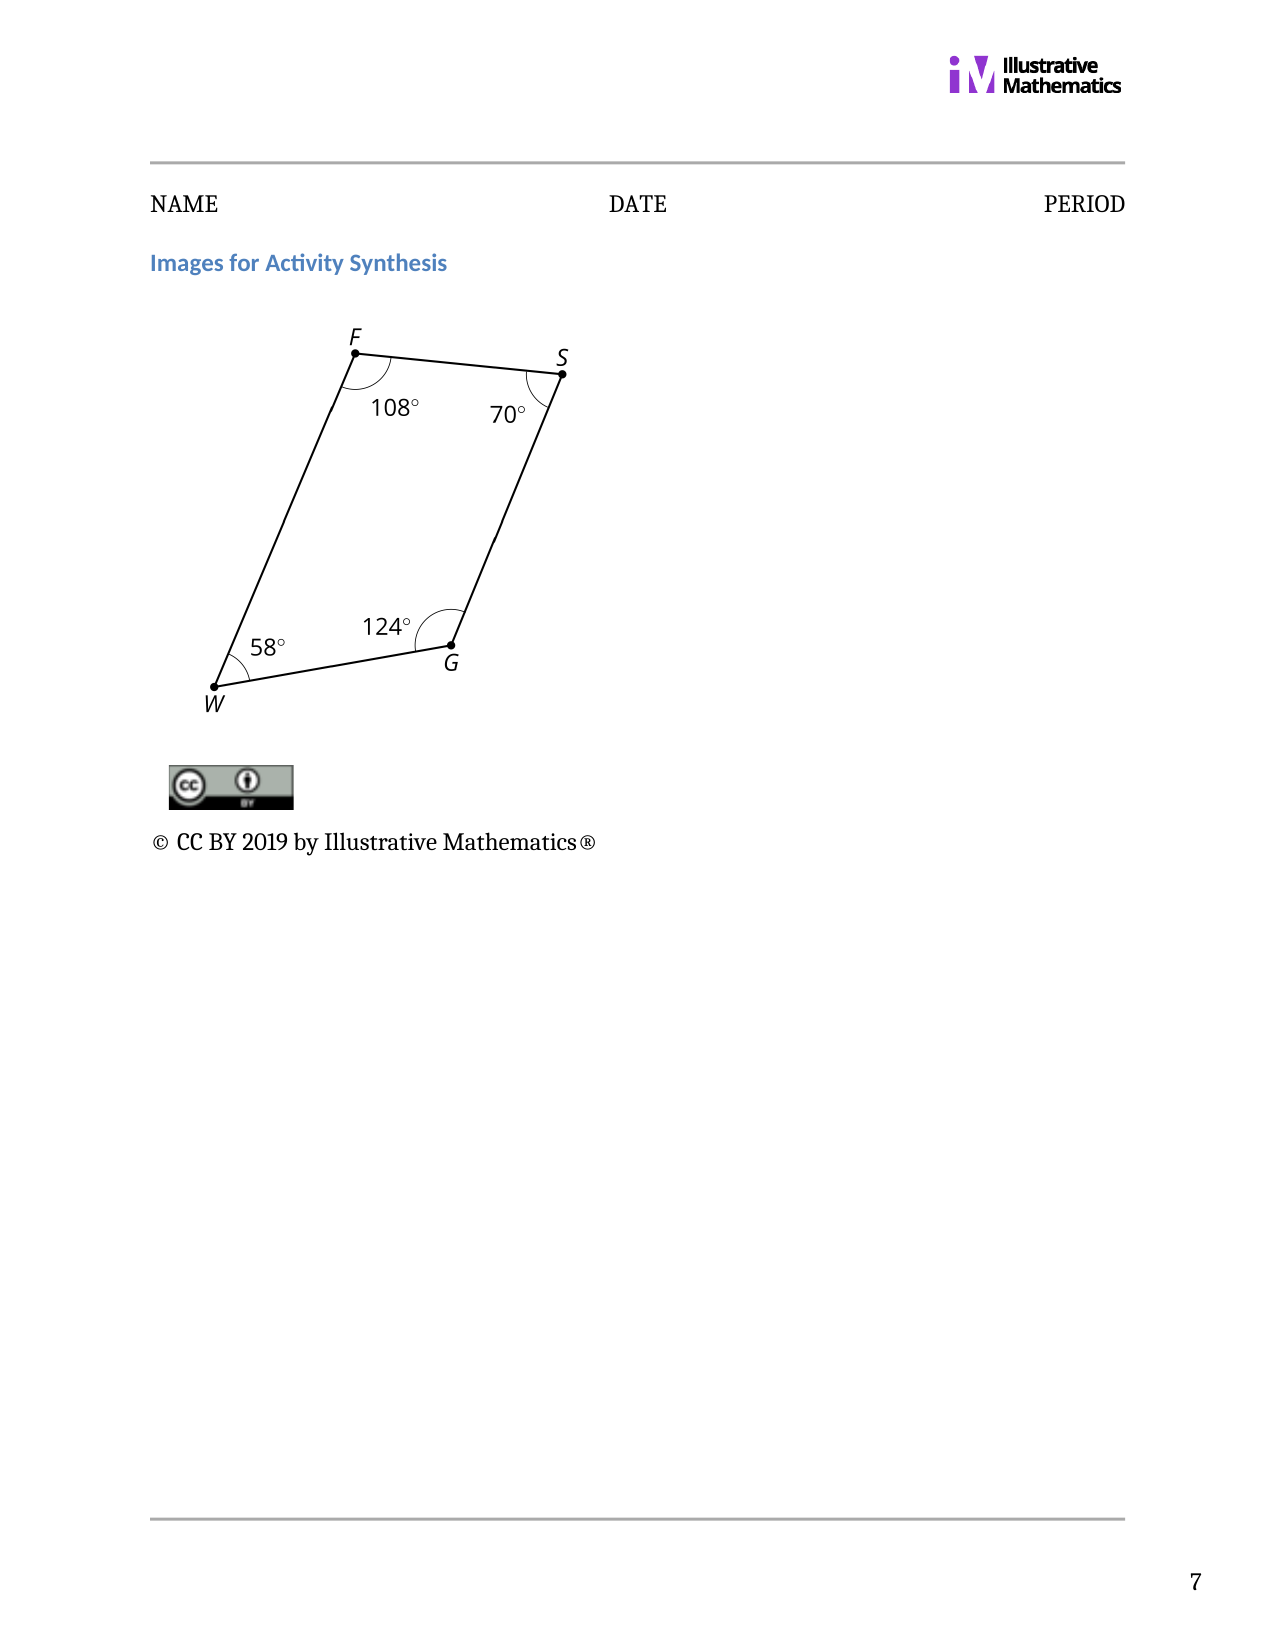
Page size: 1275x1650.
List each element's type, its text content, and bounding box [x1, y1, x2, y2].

picture [168, 296, 657, 747]
subtitle Images for Activity Synthesis [150, 247, 1125, 278]
picture [168, 765, 294, 810]
text © CC BY 2019 by Illustrative Mathematics® [150, 828, 1125, 857]
picture [949, 55, 1121, 93]
